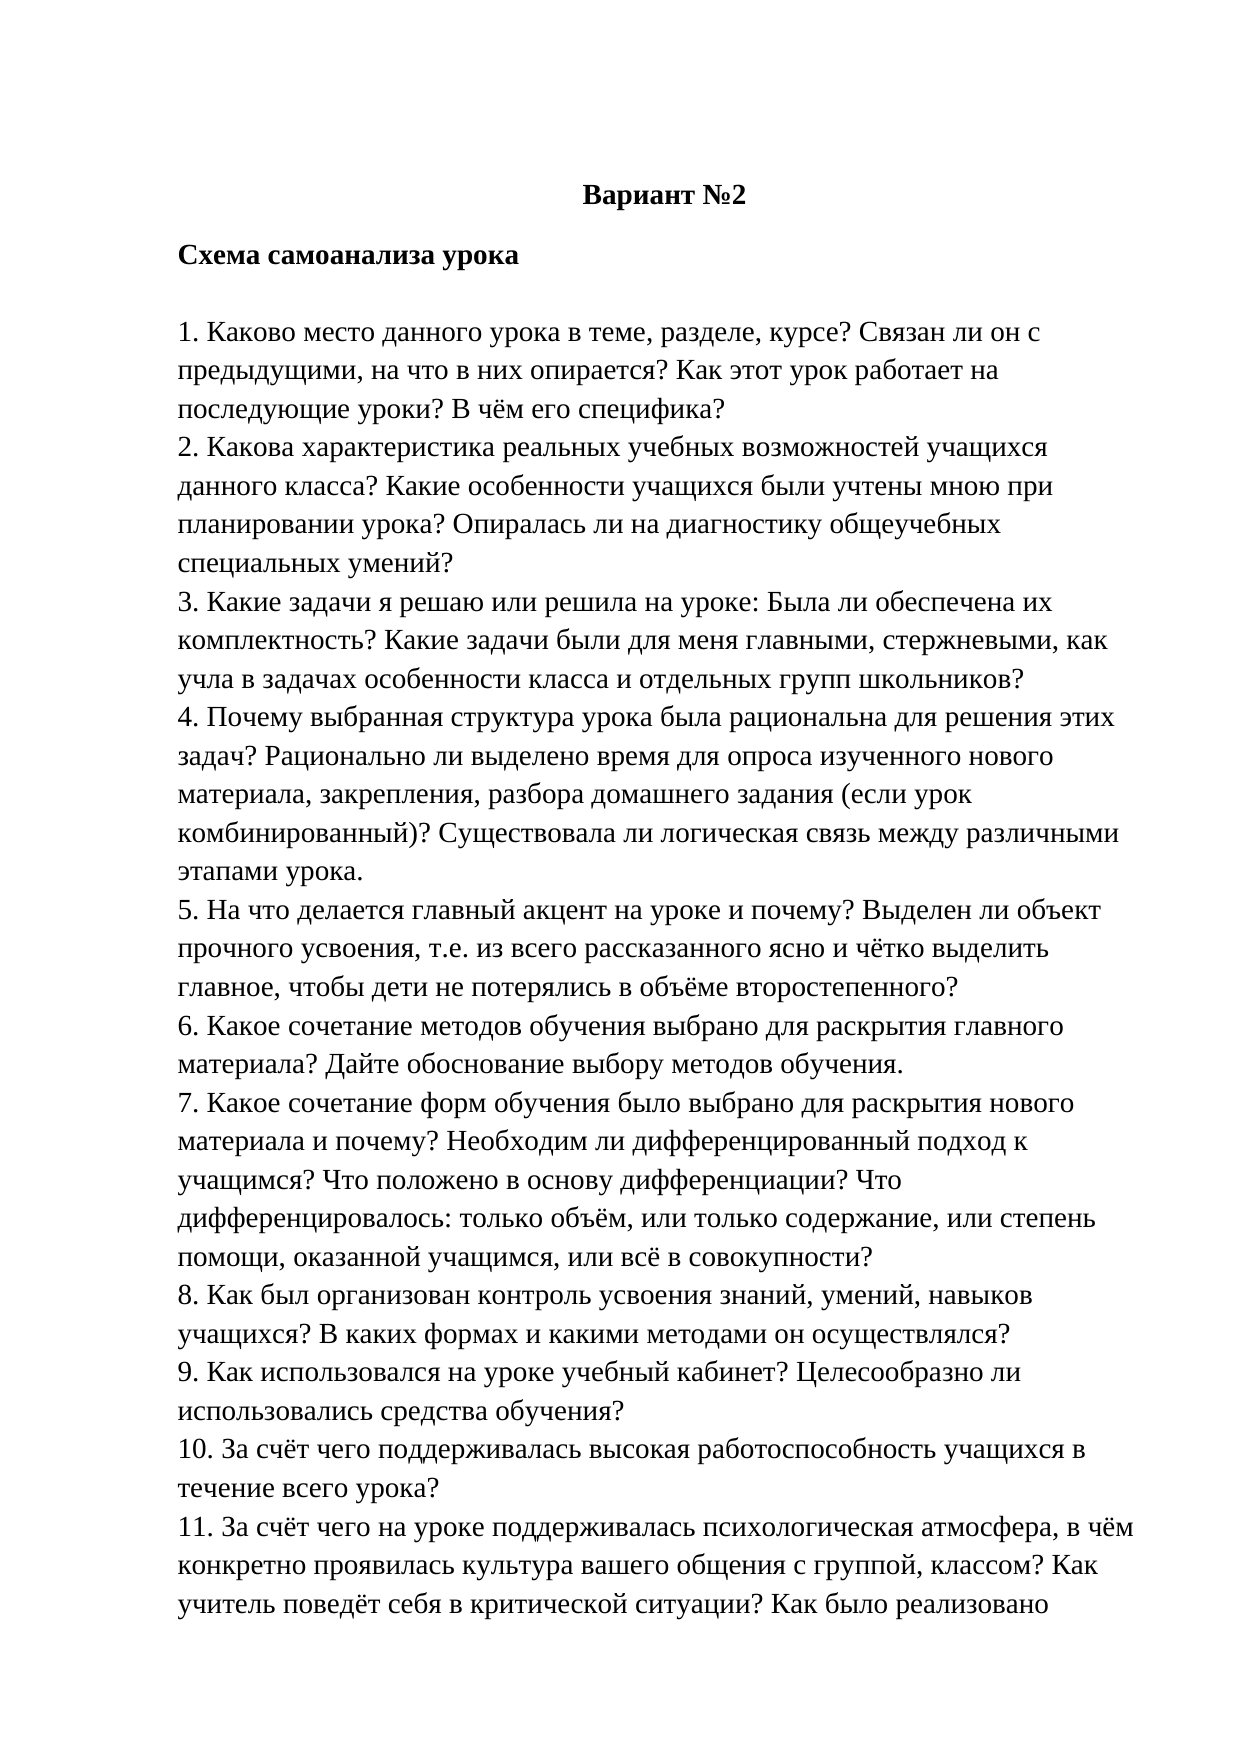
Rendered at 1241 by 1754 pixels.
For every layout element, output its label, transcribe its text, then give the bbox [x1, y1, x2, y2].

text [177, 237, 1152, 1619]
text Вариант №2 [177, 177, 1152, 211]
